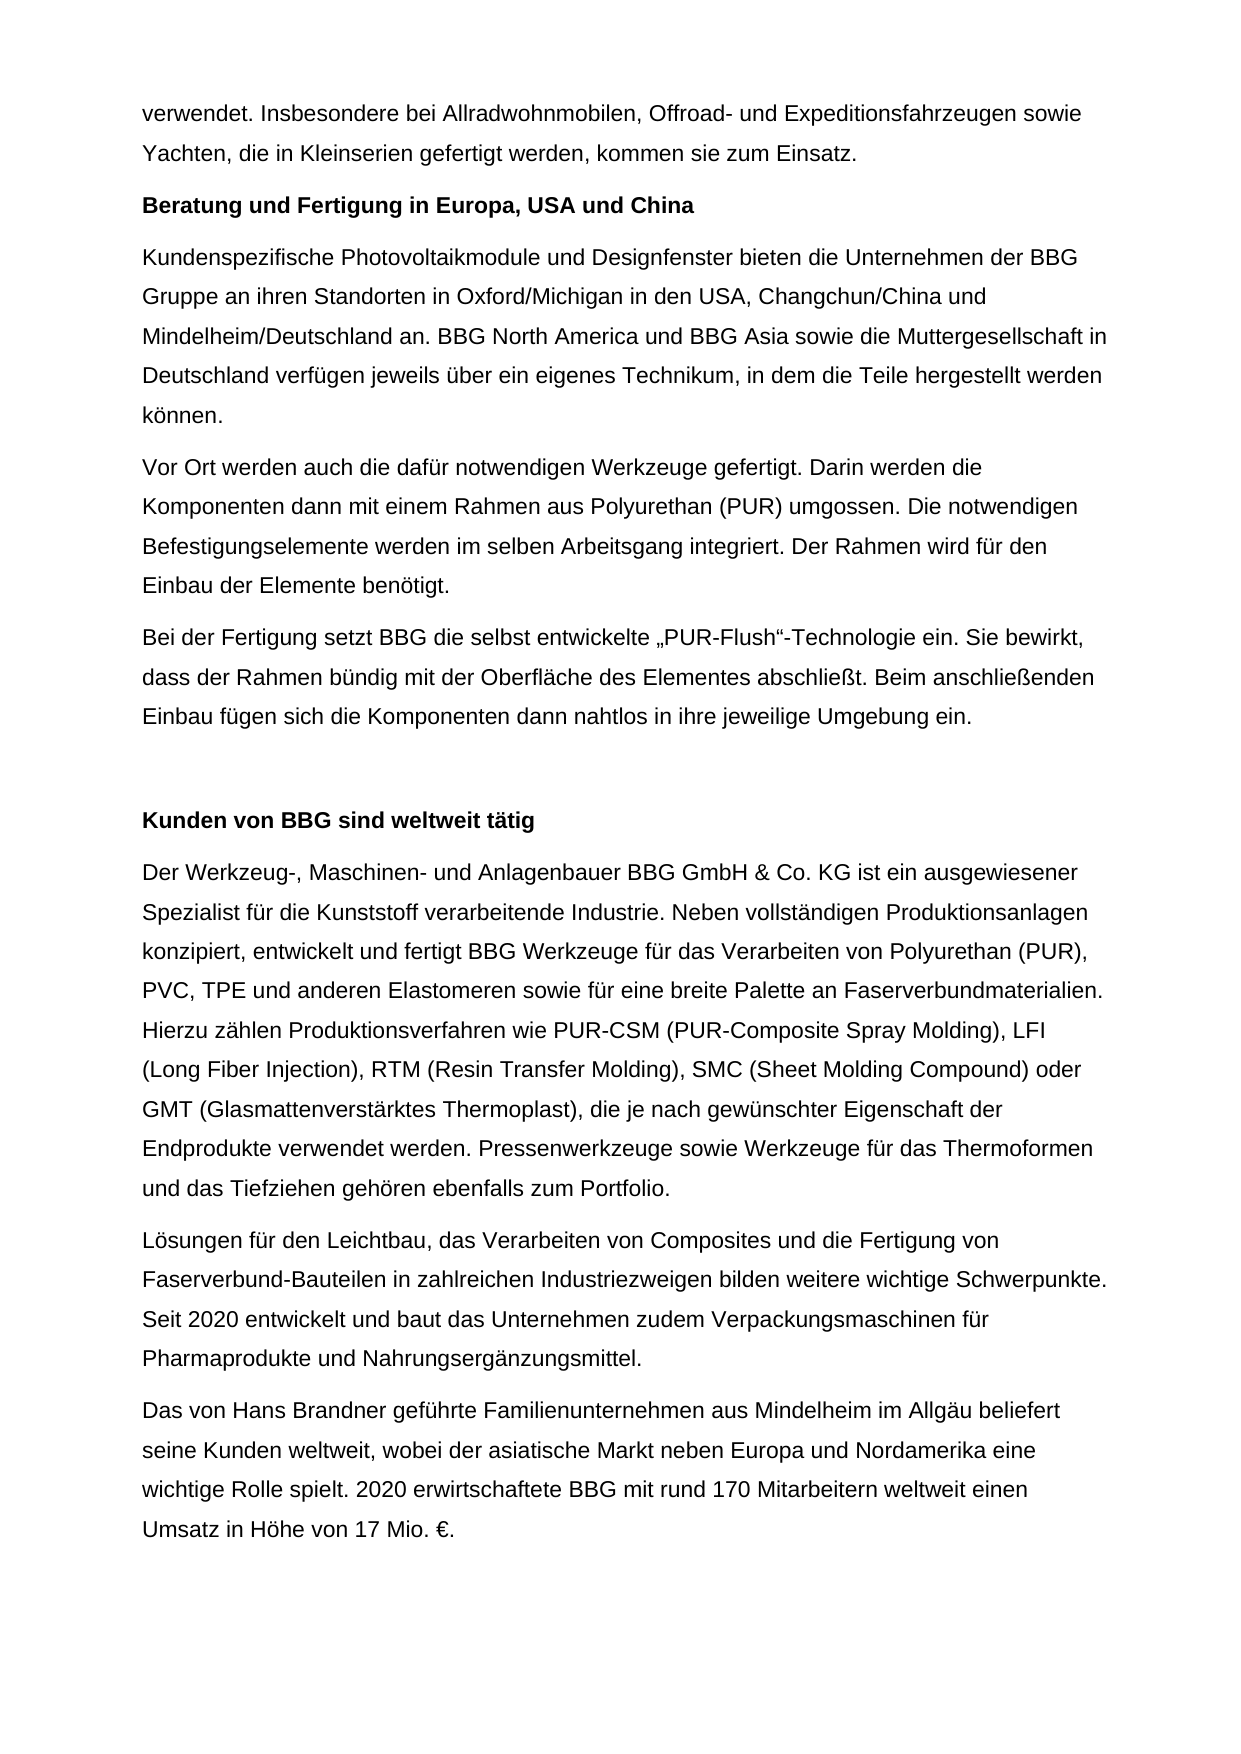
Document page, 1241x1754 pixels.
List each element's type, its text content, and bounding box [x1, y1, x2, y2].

text Kundenspezifische Photovoltaikmodule und Designfenster bieten die Unternehmen der BBG Gruppe an ihren Standorten in Oxford/Michigan in den USA, Changchun/China und Mindelheim/Deutschland an. BBG North America und BBG Asia sowie die Muttergesellschaft in Deutschland verfügen jeweils über ein eigenes Technikum, in dem die Teile hergestellt werden können. [142, 244, 1110, 428]
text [142, 100, 1110, 166]
text Der Werkzeug-, Maschinen- und Anlagenbauer BBG GmbH & Co. KG ist ein ausgewiesener Spezialist für die Kunststoff verarbeitende Industrie. Neben vollständigen Produktionsanlagen konzipiert, entwickelt und fertigt BBG Werkzeuge für das Verarbeiten von Polyurethan (PUR), PVC, TPE und anderen Elastomeren sowie für eine breite Palette an Faserverbundmaterialien. Hierzu zählen Produktionsverfahren wie PUR-CSM (PUR-Composite Spray Molding), LFI (Long Fiber Injection), RTM (Resin Transfer Molding), SMC (Sheet Molding Compound) oder GMT (Glasmattenverstärktes Thermoplast), die je nach gewünschter Eigenschaft der Endprodukte verwendet werden. Pressenwerkzeuge sowie Werkzeuge für das Thermoformen und das Tiefziehen gehören ebenfalls zum Portfolio. [142, 859, 1110, 1201]
text Kunden von BBG sind weltweit tätig [142, 807, 1110, 833]
text Beratung und Fertigung in Europa, USA und China [142, 192, 1110, 218]
text Das von Hans Brandner geführte Familienunternehmen aus Mindelheim im Allgäu beliefert seine Kunden weltweit, wobei der asiatische Markt neben Europa und Nordamerika eine wichtige Rolle spielt. 2020 erwirtschaftete BBG mit rund 170 Mitarbeitern weltweit einen Umsatz in Höhe von 17 Mio. €. [142, 1397, 1110, 1542]
text Lösungen für den Leichtbau, das Verarbeiten von Composites und die Fertigung von Faserverbund-Bauteilen in zahlreichen Industriezweigen bilden weitere wichtige Schwerpunkte. Seit 2020 entwickelt und baut das Unternehmen zudem Verpackungsmaschinen für Pharmaprodukte und Nahrungsergänzungsmittel. [142, 1227, 1110, 1372]
text Bei der Fertigung setzt BBG die selbst entwickelte „PUR-Flush“-Technologie ein. Sie bewirkt, dass der Rahmen bündig mit der Oberfläche des Elementes abschließt. Beim anschließenden Einbau fügen sich die Komponenten dann nahtlos in ihre jeweilige Umgebung ein. [142, 624, 1110, 729]
text Vor Ort werden auch die dafür notwendigen Werkzeuge gefertigt. Darin werden die Komponenten dann mit einem Rahmen aus Polyurethan (PUR) umgossen. Die notwendigen Befestigungselemente werden im selben Arbeitsgang integriert. Der Rahmen wird für den Einbau der Elemente benötigt. [142, 454, 1110, 598]
